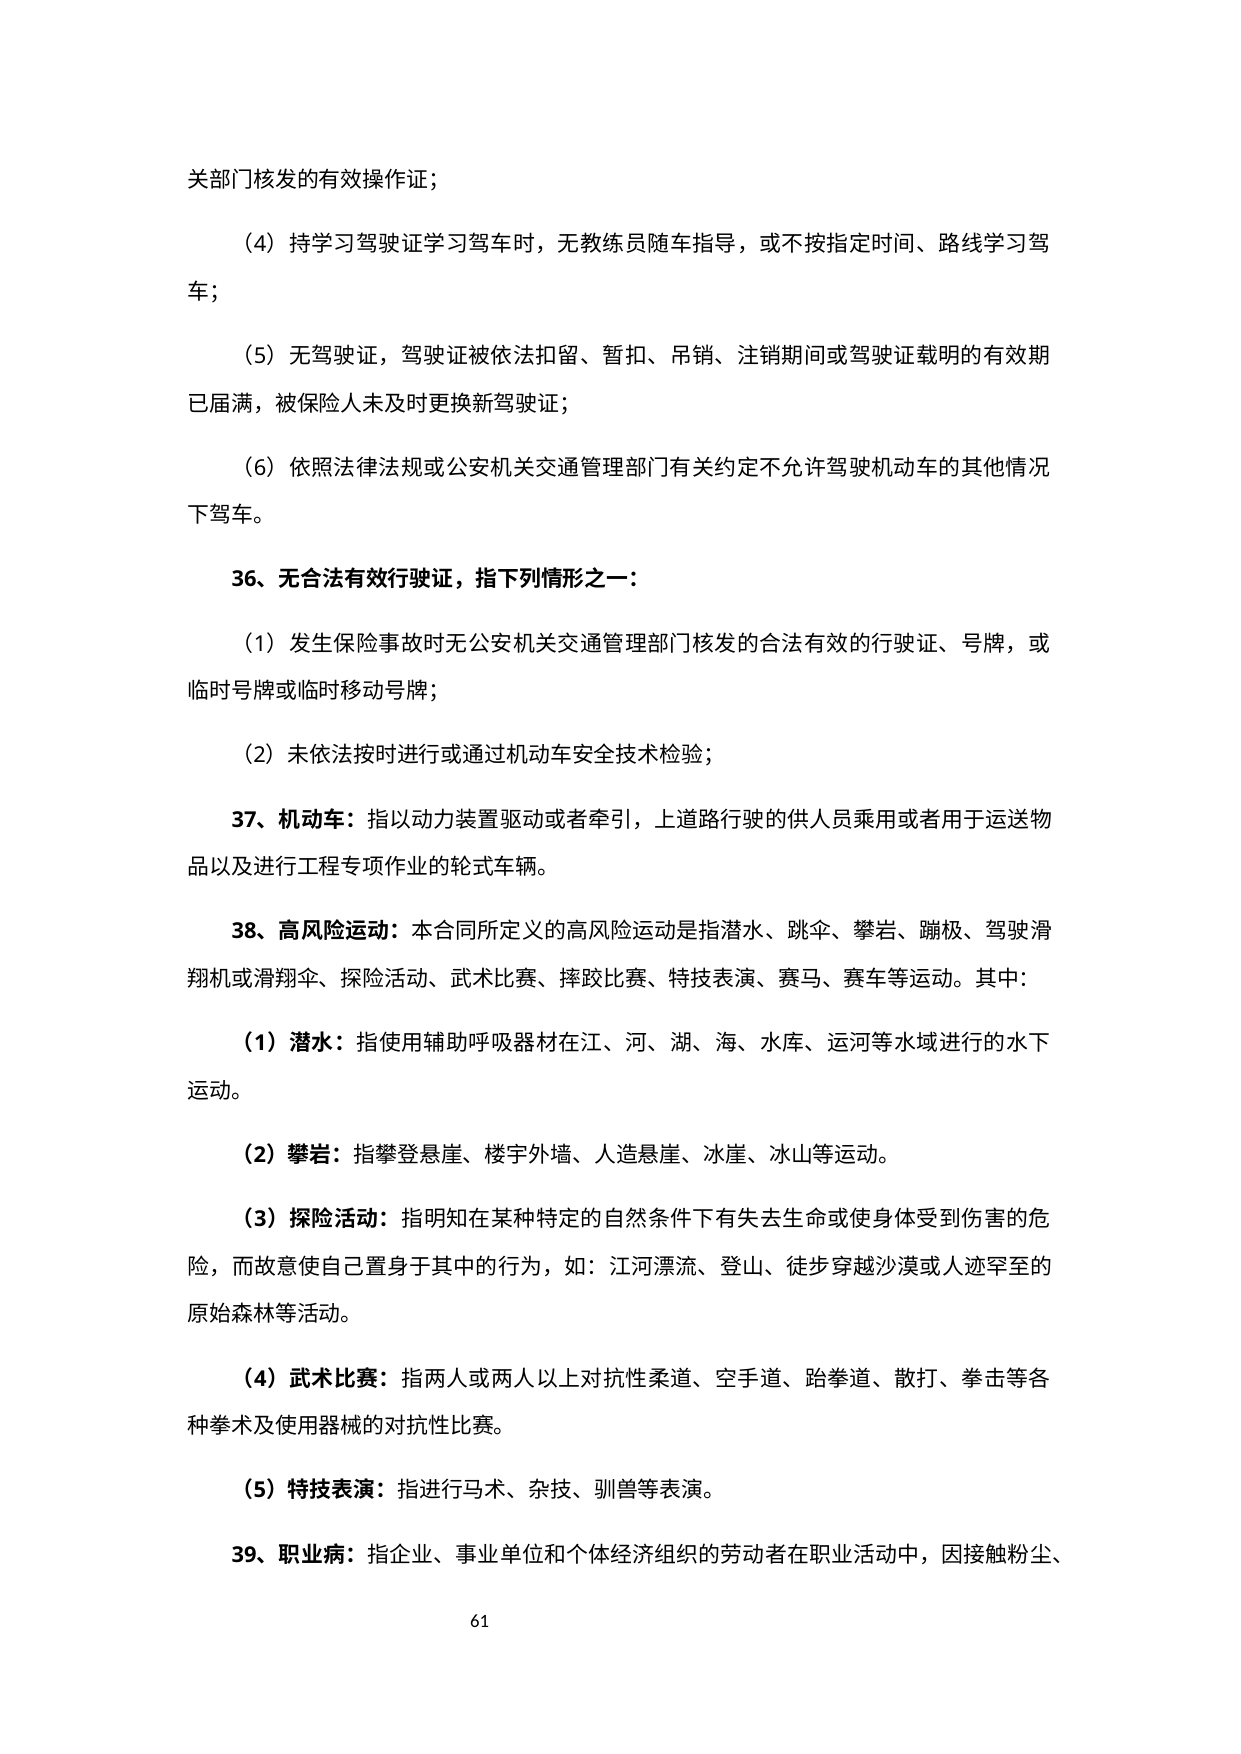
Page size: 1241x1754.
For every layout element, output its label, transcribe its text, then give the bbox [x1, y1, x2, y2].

text （4）武术比赛：指两人或两人以上对抗性柔道、空手道、跆拳道、散打、拳击等各种拳术及使用器械的对抗性比赛。 [187, 1361, 1053, 1440]
text 38、高风险运动：本合同所定义的高风险运动是指潜水、跳伞、攀岩、蹦极、驾驶滑翔机或滑翔伞、探险活动、武术比赛、摔跤比赛、特技表演、赛马、赛车等运动。其中： [187, 913, 1053, 993]
text （5）无驾驶证，驾驶证被依法扣留、暂扣、吊销、注销期间或驾驶证载明的有效期已届满，被保险人未及时更换新驾驶证； [187, 338, 1053, 417]
text （5）特技表演：指进行马术、杂技、驯兽等表演。 [187, 1472, 1053, 1504]
text （1）潜水：指使用辅助呼吸器材在江、河、湖、海、水库、运河等水域进行的水下运动。 [187, 1025, 1053, 1104]
text 36、无合法有效行驶证，指下列情形之一： [187, 561, 1053, 593]
text （6）依照法律法规或公安机关交通管理部门有关约定不允许驾驶机动车的其他情况下驾车。 [187, 450, 1053, 529]
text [187, 162, 1053, 194]
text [187, 1537, 1053, 1568]
text （2）未依法按时进行或通过机动车安全技术检验； [187, 737, 1053, 769]
text （1）发生保险事故时无公安机关交通管理部门核发的合法有效的行驶证、号牌，或临时号牌或临时移动号牌； [187, 626, 1053, 705]
text 37、机动车：指以动力装置驱动或者牵引，上道路行驶的供人员乘用或者用于运送物品以及进行工程专项作业的轮式车辆。 [187, 802, 1053, 881]
text （2）攀岩：指攀登悬崖、楼宇外墙、人造悬崖、冰崖、冰山等运动。 [187, 1137, 1053, 1169]
text （3）探险活动：指明知在某种特定的自然条件下有失去生命或使身体受到伤害的危险，而故意使自己置身于其中的行为，如：江河漂流、登山、徒步穿越沙漠或人迹罕至的原始森林等活动。 [187, 1201, 1053, 1328]
text （4）持学习驾驶证学习驾车时，无教练员随车指导，或不按指定时间、路线学习驾车； [187, 226, 1053, 305]
